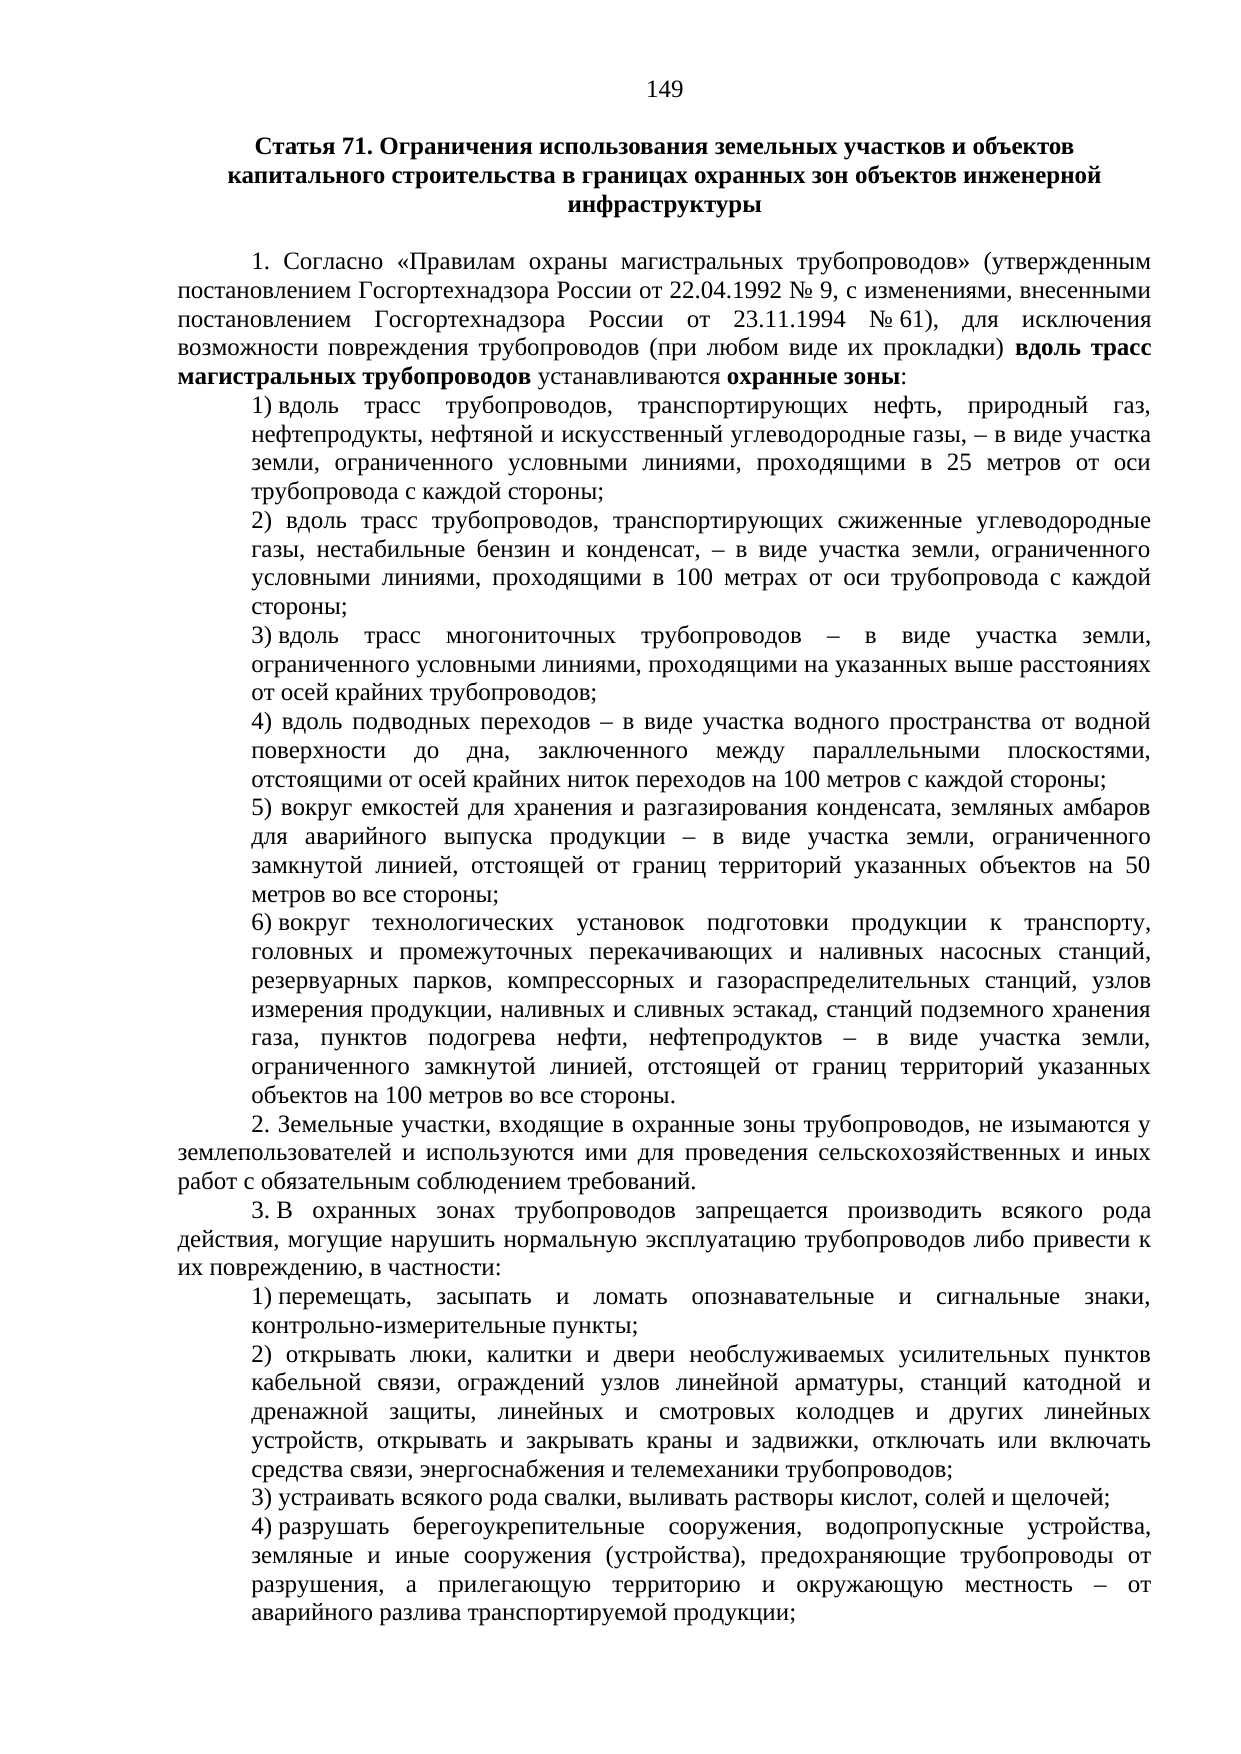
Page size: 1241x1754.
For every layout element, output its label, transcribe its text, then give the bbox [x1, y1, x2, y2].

text 1. Согласно «Правилам охраны магистральных трубопроводов» (утвержденным постановлением Госгортехнадзора России от 22.04.1992 № 9, с изменениями, внесенными постановлением Госгортехнадзора России от 23.11.1994 № 61), для исключения возможности повреждения трубопроводов (при любом виде их прокладки) вдоль трасс магистральных трубопроводов устанавливаются охранные зоны: [177, 246, 1152, 390]
text 1) вдоль трасс трубопроводов, транспортирующих нефть, природный газ, нефтепродукты, нефтяной и искусственный углеводородные газы, – в виде участка земли, ограниченного условными линиями, проходящими в 25 метров от оси трубопровода с каждой стороны; [251, 390, 1152, 505]
text 4) вдоль подводных переходов – в виде участка водного пространства от водной поверхности до дна, заключенного между параллельными плоскостями, отстоящими от осей крайних ниток переходов на 100 метров с каждой стороны; [251, 706, 1152, 792]
text 5) вокруг емкостей для хранения и разгазирования конденсата, земляных амбаров для аварийного выпуска продукции – в виде участка земли, ограниченного замкнутой линией, отстоящей от границ территорий указанных объектов на 50 метров во все стороны; [251, 792, 1152, 907]
text 2) вдоль трасс трубопроводов, транспортирующих сжиженные углеводородные газы, нестабильные бензин и конденсат, – в виде участка земли, ограниченного условными линиями, проходящими в 100 метрах от оси трубопровода с каждой стороны; [251, 505, 1152, 620]
text 4) разрушать берегоукрепительные сооружения, водопропускные устройства, земляные и иные сооружения (устройства), предохраняющие трубопроводы от разрушения, а прилегающую территорию и окружающую местность – от аварийного разлива транспортируемой продукции; [251, 1511, 1152, 1626]
text Статья 71. Ограничения использования земельных участков и объектов капитального строительства в границах охранных зон объектов инженерной инфраструктуры [177, 131, 1152, 217]
text 2. Земельные участки, входящие в охранные зоны трубопроводов, не изымаются у землепользователей и используются ими для проведения сельскохозяйственных и иных работ с обязательным соблюдением требований. [177, 1109, 1152, 1195]
text 3) вдоль трасс многониточных трубопроводов – в виде участка земли, ограниченного условными линиями, проходящими на указанных выше расстояниях от осей крайних трубопроводов; [251, 620, 1152, 706]
text 3) устраивать всякого рода свалки, выливать растворы кислот, солей и щелочей; [251, 1482, 1152, 1511]
text 1) перемещать, засыпать и ломать опознавательные и сигнальные знаки, контрольно-измерительные пункты; [251, 1281, 1152, 1339]
text 2) открывать люки, калитки и двери необслуживаемых усилительных пунктов кабельной связи, ограждений узлов линейной арматуры, станций катодной и дренажной защиты, линейных и смотровых колодцев и других линейных устройств, открывать и закрывать краны и задвижки, отключать или включать средства связи, энергоснабжения и телемеханики трубопроводов; [251, 1339, 1152, 1482]
text 6) вокруг технологических установок подготовки продукции к транспорту, головных и промежуточных перекачивающих и наливных насосных станций, резервуарных парков, компрессорных и газораспределительных станций, узлов измерения продукции, наливных и сливных эстакад, станций подземного хранения газа, пунктов подогрева нефти, нефтепродуктов – в виде участка земли, ограниченного замкнутой линией, отстоящей от границ территорий указанных объектов на 100 метров во все стороны. [251, 907, 1152, 1109]
text 3. В охранных зонах трубопроводов запрещается производить всякого рода действия, могущие нарушить нормальную эксплуатацию трубопроводов либо привести к их повреждению, в частности: [177, 1195, 1152, 1281]
